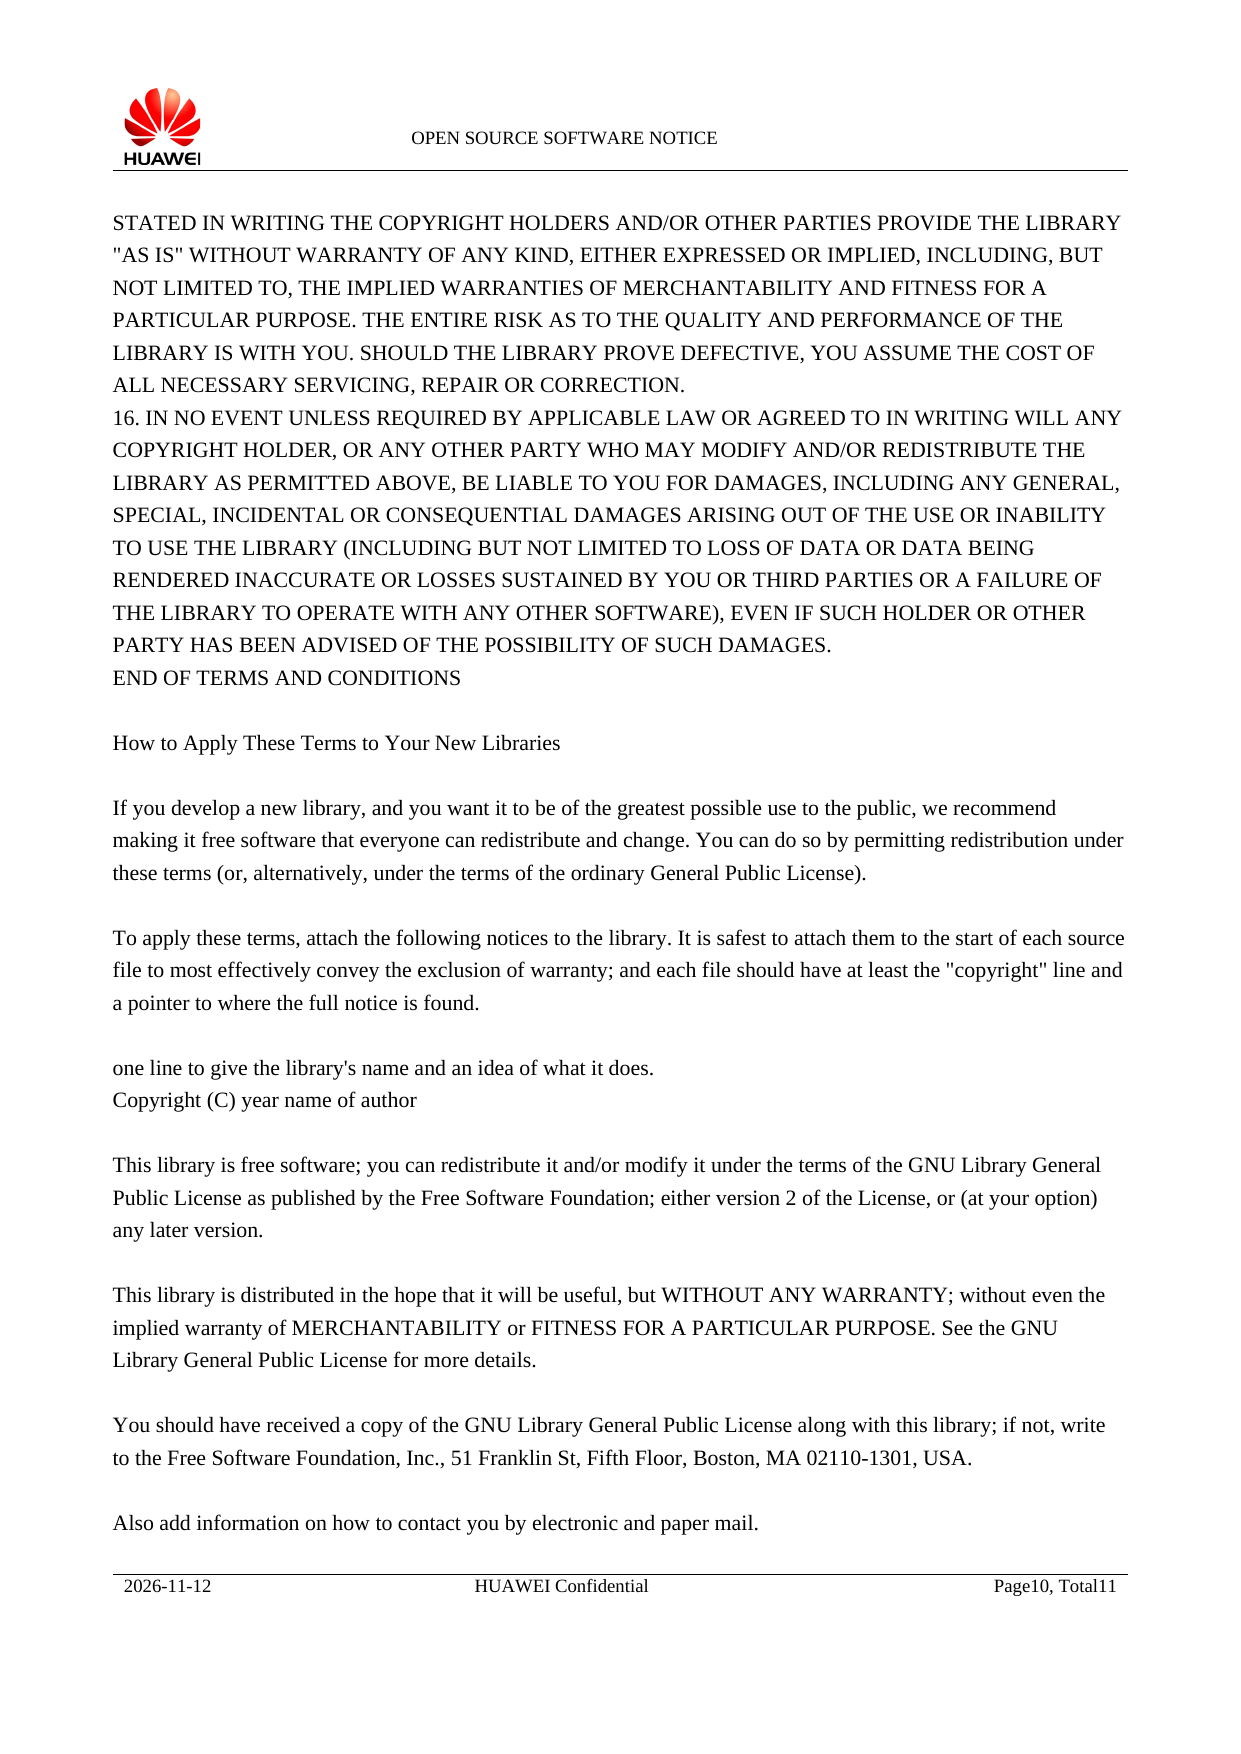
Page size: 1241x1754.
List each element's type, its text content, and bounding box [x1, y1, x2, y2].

picture [124, 88, 201, 165]
